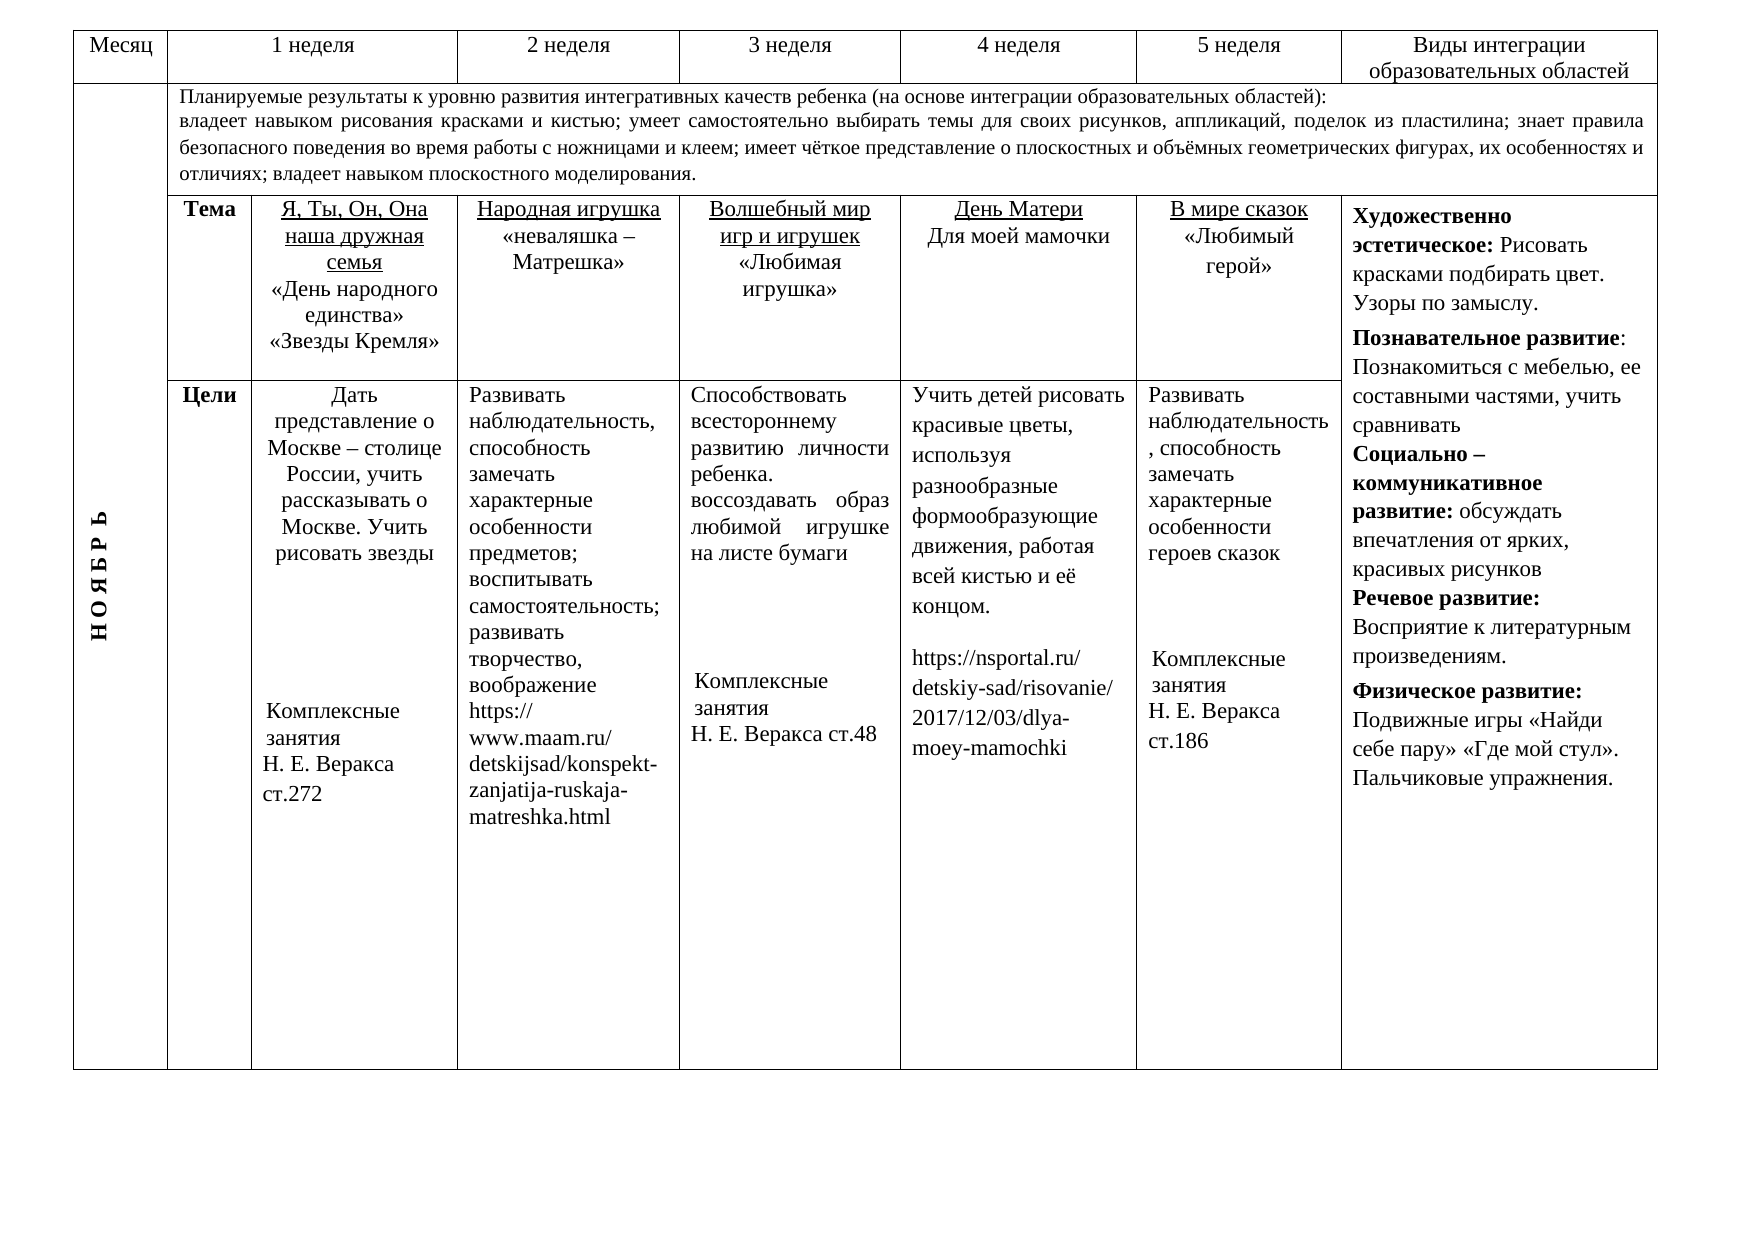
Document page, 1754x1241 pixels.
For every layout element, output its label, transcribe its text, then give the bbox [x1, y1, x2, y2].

table_cell Народная игрушка «неваляшка – Матрешка» [458, 196, 679, 380]
table_header 1 неделя [168, 31, 457, 83]
table_cell В мире сказок «Любимый герой» [1137, 196, 1341, 380]
table_cell Я, Ты, Он, Она наша дружная семья «День народного единства» «Звезды Кремля» [252, 196, 457, 380]
table_cell День Матери Для моей мамочки [901, 196, 1136, 380]
table_cell Цели [168, 381, 251, 1068]
table_header 3 неделя [680, 31, 900, 83]
table_cell Волшебный мир игр и игрушек «Любимая игрушка» [680, 196, 900, 380]
table_cell Развивать наблюдательность, способность замечать характерные особенности предметов; воспитывать самостоятельность; развивать творчество, воображение https://www.maam.ru/detskijsad/konspekt-zanjatija-ruskaja-matreshka.html [458, 381, 679, 1068]
table_cell Способствовать всестороннему развитию личности ребенка. воссоздавать образ любимой игрушке на листе бумаги Комплексные занятия Н. Е. Веракса ст.48 [680, 381, 900, 1068]
table_header 4 неделя [901, 31, 1136, 83]
table_cell Развивать наблюдательность, способность замечать характерные особенности героев сказок Комплексные занятия Н. Е. Веракса ст.186 [1137, 381, 1341, 1068]
table_header Виды интеграции образовательных областей [1342, 31, 1657, 83]
table_cell Планируемые результаты к уровню развития интегративных качеств ребенка (на основе интеграции образовательных областей): владеет навыком рисования красками и кистью; умеет самостоятельно выбирать темы для своих рисунков, аппликаций, поделок из пластилина; знает правила безопасного поведения во время работы с ножницами и клеем; имеет чёткое представление о плоскостных и объёмных геометрических фигурах, их особенностях и отличиях; владеет навыком плоскостного моделирования. [168, 84, 1657, 194]
table_cell Художественно эстетическое: Рисовать красками подбирать цвет. Узоры по замыслу. Познавательное развитие: Познакомиться с мебелью, ее составными частями, учить сравнивать Социально – коммуникативное развитие: обсуждать впечатления от ярких, красивых рисунков Речевое развитие: Восприятие к литературным произведениям. Физическое развитие: Подвижные игры «Найди себе пару» «Где мой стул». Пальчиковые упражнения. [1342, 196, 1657, 1068]
table_cell Учить детей рисовать красивые цветы, используя разнообразные формообразующие движения, работая всей кистью и её концом. https://nsportal.ru/detskiy-sad/risovanie/2017/12/03/dlya-moey-mamochki [901, 381, 1136, 1068]
table_header Месяц [74, 31, 167, 83]
table_cell Дать представление о Москве – столице России, учить рассказывать о Москве. Учить рисовать звезды Комплексные занятия Н. Е. Веракса ст.272 [252, 381, 457, 1068]
table_header 2 неделя [458, 31, 679, 83]
table_header 5 неделя [1137, 31, 1341, 83]
table_cell Тема [168, 196, 251, 380]
table_cell Н О Я Б Р Ь [74, 84, 167, 1068]
